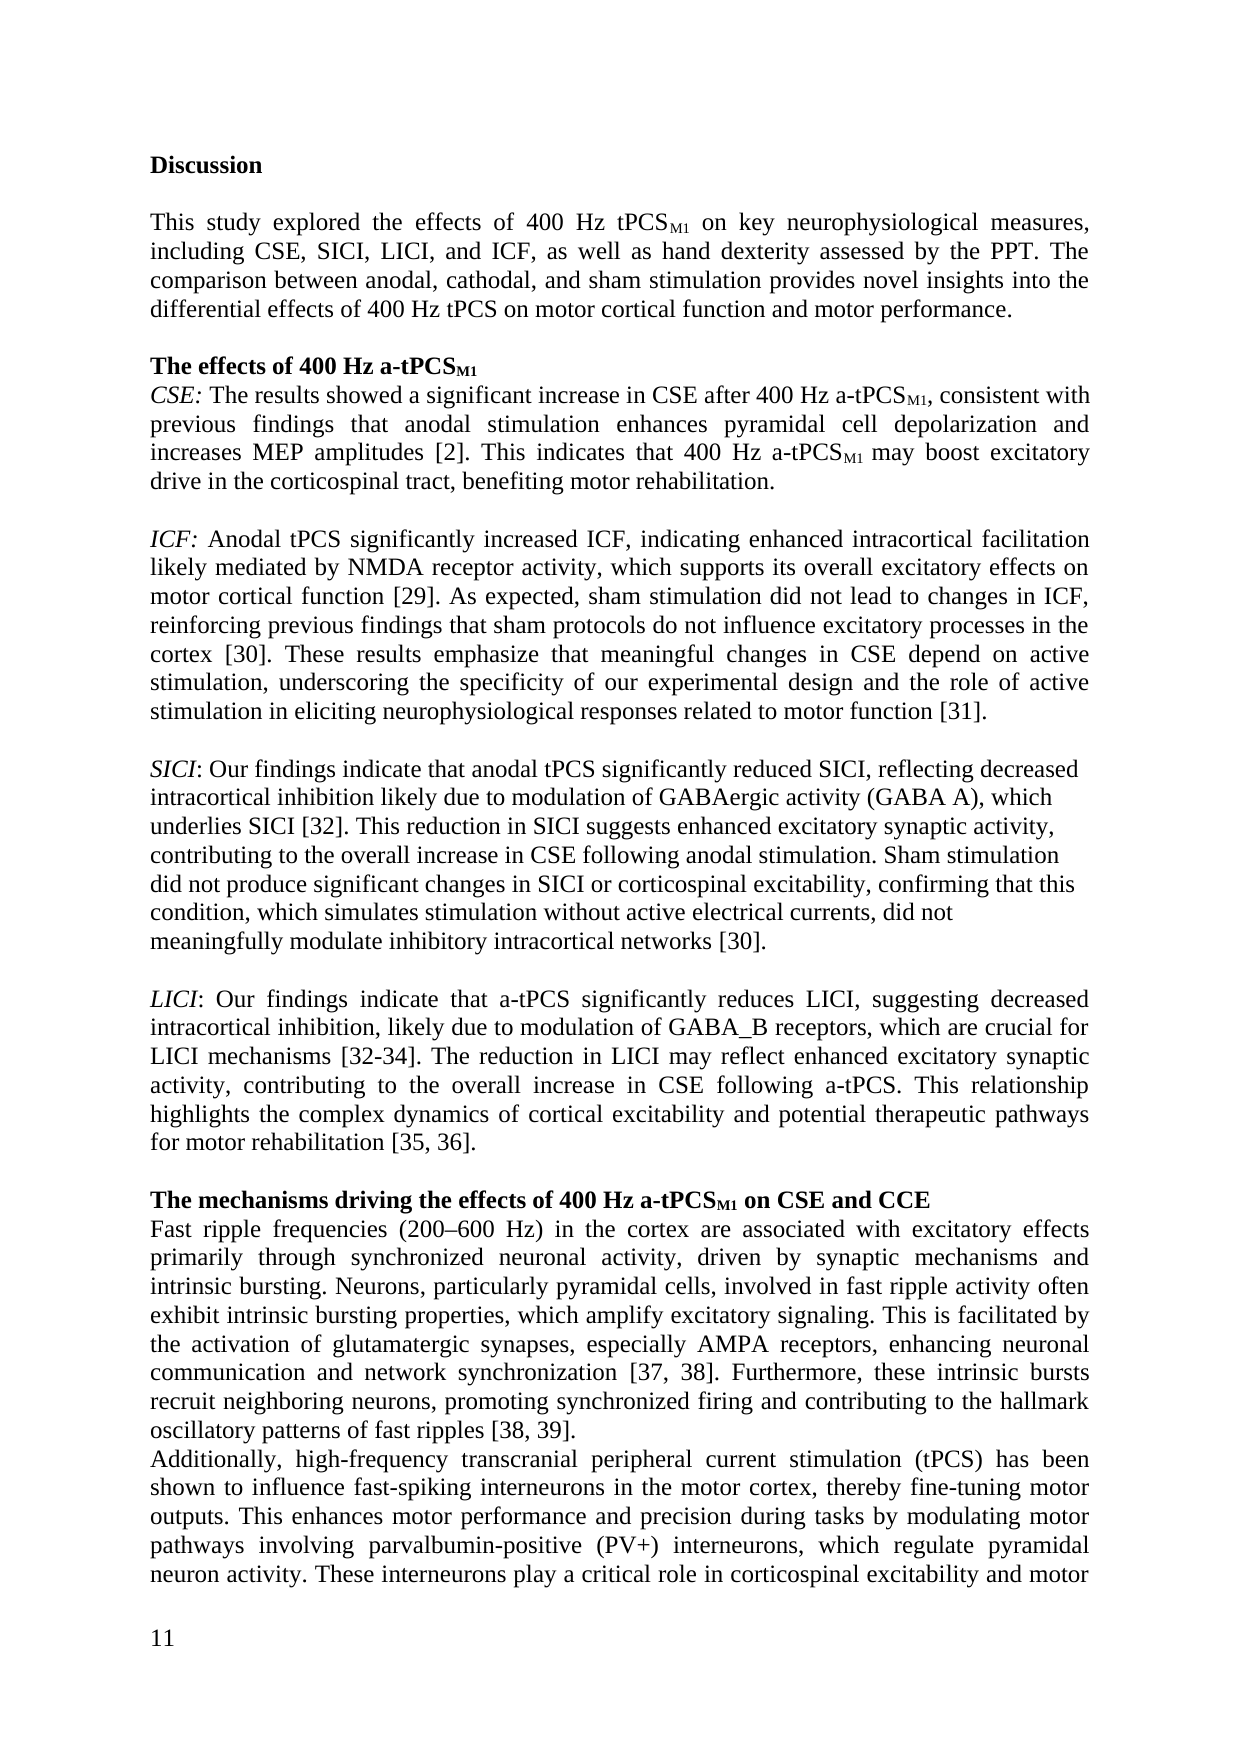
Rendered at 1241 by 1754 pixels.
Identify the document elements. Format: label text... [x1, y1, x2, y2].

text This study explored the effects of 400 Hz tPCSM1 on key neurophysiological measures, including CSE, SICI, LICI, and ICF, as well as hand dexterity assessed by the PPT. The comparison between anodal, cathodal, and sham stimulation provides novel insights into the differential effects of 400 Hz tPCS on motor cortical function and motor performance. [150, 207, 1090, 322]
text LICI: Our findings indicate that a-tPCS significantly reduces LICI, suggesting decreased intracortical inhibition, likely due to modulation of GABA_B receptors, which are crucial for LICI mechanisms [32-34]. The reduction in LICI may reflect enhanced excitatory synaptic activity, contributing to the overall increase in CSE following a-tPCS. This relationship highlights the complex dynamics of cortical excitability and potential therapeutic pathways for motor rehabilitation [35, 36]. [150, 984, 1090, 1156]
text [150, 1444, 1090, 1587]
text The effects of 400 Hz a-tPCSM1 [150, 351, 1090, 380]
text CSE: The results showed a significant increase in CSE after 400 Hz a-tPCSM1, consistent with previous findings that anodal stimulation enhances pyramidal cell depolarization and increases MEP amplitudes [2]. This indicates that 400 Hz a-tPCSM1 may boost excitatory drive in the corticospinal tract, benefiting motor rehabilitation. [150, 380, 1090, 495]
text Discussion [150, 150, 1090, 179]
text SICI: Our findings indicate that anodal tPCS significantly reduced SICI, reflecting decreased intracortical inhibition likely due to modulation of GABAergic activity (GABA A), which underlies SICI [32]. This reduction in SICI suggests enhanced excitatory synaptic activity, contributing to the overall increase in CSE following anodal stimulation. Sham stimulation did not produce significant changes in SICI or corticospinal excitability, confirming that this condition, which simulates stimulation without active electrical currents, did not meaningfully modulate inhibitory intracortical networks [30]. [150, 754, 1090, 955]
text ICF: Anodal tPCS significantly increased ICF, indicating enhanced intracortical facilitation likely mediated by NMDA receptor activity, which supports its overall excitatory effects on motor cortical function [29]. As expected, sham stimulation did not lead to changes in ICF, reinforcing previous findings that sham protocols do not influence excitatory processes in the cortex [30]. These results emphasize that meaningful changes in CSE depend on active stimulation, underscoring the specificity of our experimental design and the role of active stimulation in eliciting neurophysiological responses related to motor function [31]. [150, 524, 1090, 725]
text Fast ripple frequencies (200–600 Hz) in the cortex are associated with excitatory effects primarily through synchronized neuronal activity, driven by synaptic mechanisms and intrinsic bursting. Neurons, particularly pyramidal cells, involved in fast ripple activity often exhibit intrinsic bursting properties, which amplify excitatory signaling. This is facilitated by the activation of glutamatergic synapses, especially AMPA receptors, enhancing neuronal communication and network synchronization [37, 38]. Furthermore, these intrinsic bursts recruit neighboring neurons, promoting synchronized firing and contributing to the hallmark oscillatory patterns of fast ripples [38, 39]. [150, 1214, 1090, 1444]
text The mechanisms driving the effects of 400 Hz a-tPCSM1 on CSE and CCE [150, 1185, 1090, 1214]
